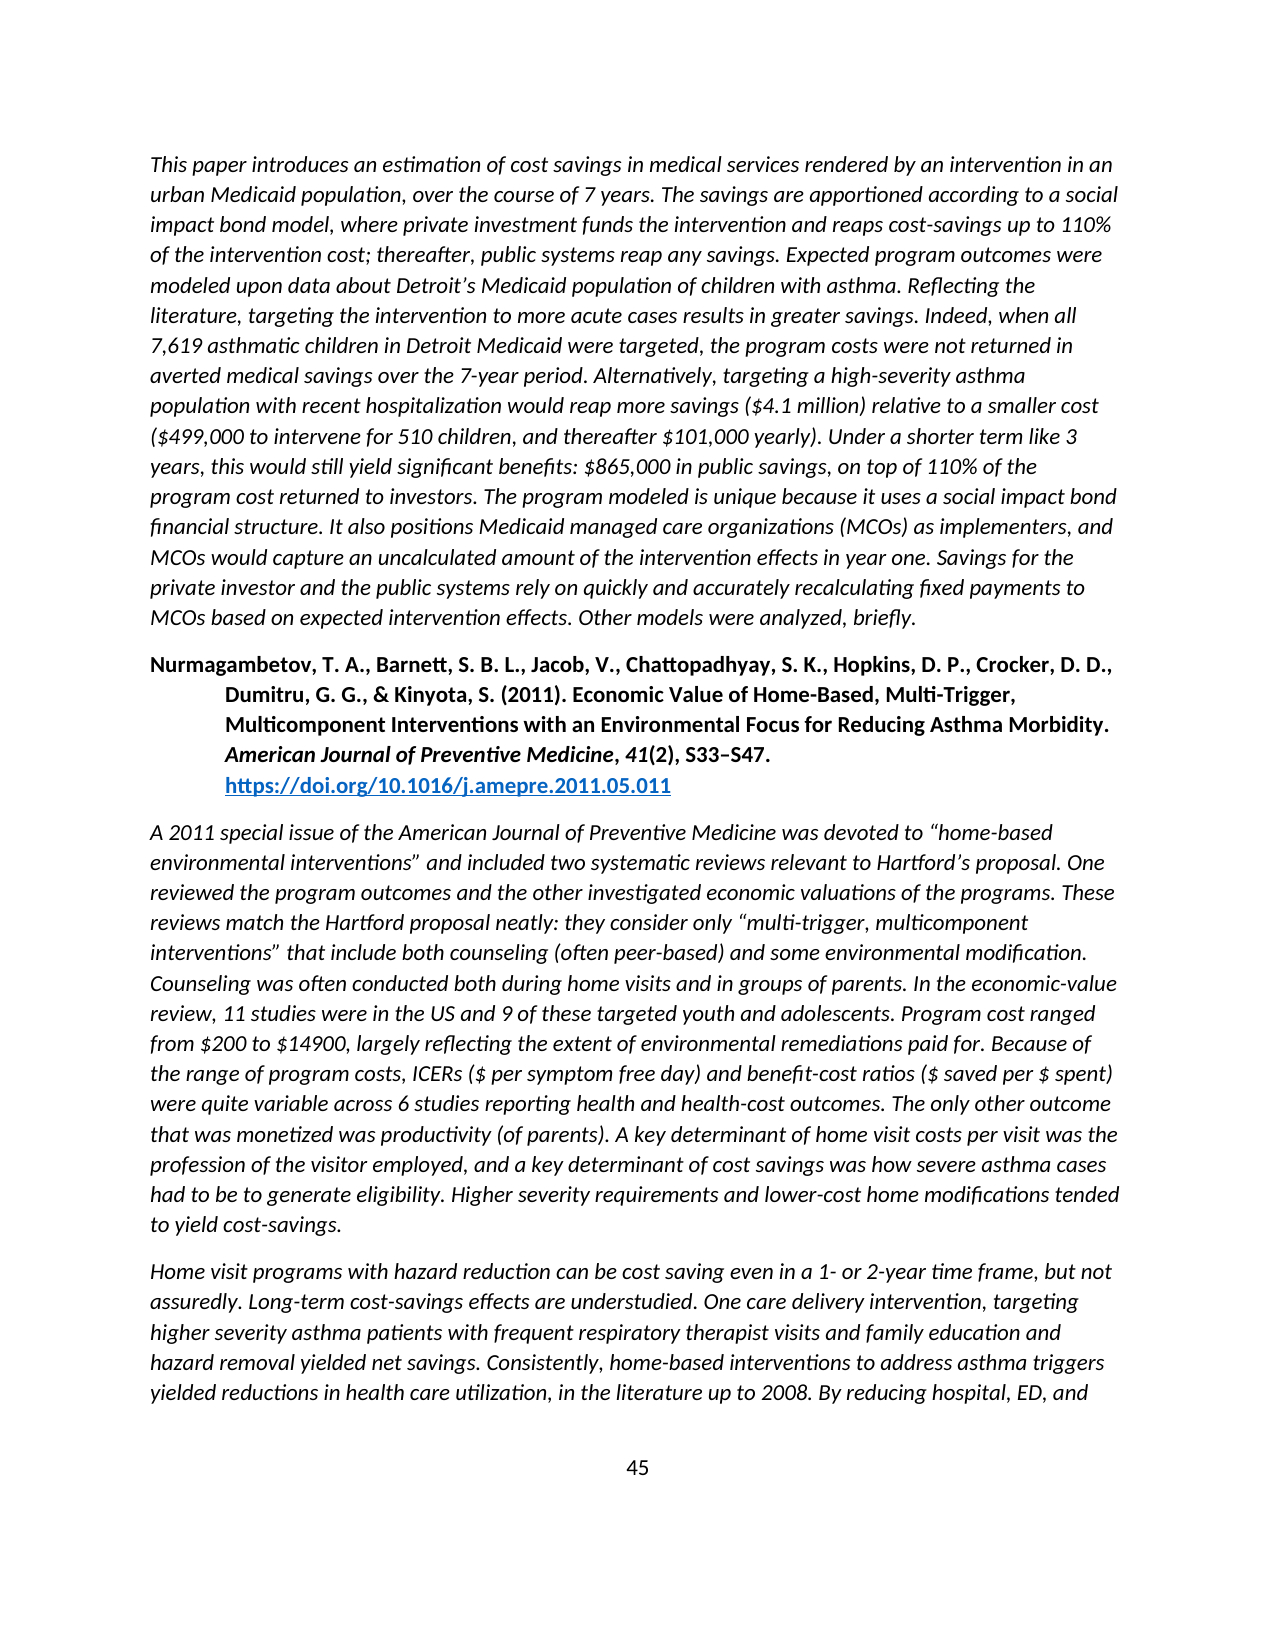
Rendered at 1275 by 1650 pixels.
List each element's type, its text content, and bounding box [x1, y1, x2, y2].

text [150, 1257, 1125, 1406]
text This paper introduces an estimation of cost savings in medical services rendered by an intervention in an urban Medicaid population, over the course of 7 years. The savings are apportioned according to a social impact bond model, where private investment funds the intervention and reaps cost-savings up to 110% of the intervention cost; thereafter, public systems reap any savings. Expected program outcomes were modeled upon data about Detroit’s Medicaid population of children with asthma. Reflecting the literature, targeting the intervention to more acute cases results in greater savings. Indeed, when all 7,619 asthmatic children in Detroit Medicaid were targeted, the program costs were not returned in averted medical savings over the 7-year period. Alternatively, targeting a high-severity asthma population with recent hospitalization would reap more savings ($4.1 million) relative to a smaller cost ($499,000 to intervene for 510 children, and thereafter $101,000 yearly). Under a shorter term like 3 years, this would still yield significant benefits: $865,000 in public savings, on top of 110% of the program cost returned to investors. The program modeled is unique because it uses a social impact bond financial structure. It also positions Medicaid managed care organizations (MCOs) as implementers, and MCOs would capture an uncalculated amount of the intervention effects in year one. Savings for the private investor and the public systems rely on quickly and accurately recalculating fixed payments to MCOs based on expected intervention effects. Other models were analyzed, briefly. [150, 150, 1125, 631]
text A 2011 special issue of the American Journal of Preventive Medicine was devoted to “home-based environmental interventions” and included two systematic reviews relevant to Hartford’s proposal. One reviewed the program outcomes and the other investigated economic valuations of the programs. These reviews match the Hartford proposal neatly: they consider only “multi-trigger, multicomponent interventions” that include both counseling (often peer-based) and some environmental modification. Counseling was often conducted both during home visits and in groups of parents. In the economic-value review, 11 studies were in the US and 9 of these targeted youth and adolescents. Program cost ranged from $200 to $14900, largely reflecting the extent of environmental remediations paid for. Because of the range of program costs, ICERs ($ per symptom free day) and benefit-cost ratios ($ saved per $ spent) were quite variable across 6 studies reporting health and health-cost outcomes. The only other outcome that was monetized was productivity (of parents). A key determinant of home visit costs per visit was the profession of the visitor employed, and a key determinant of cost savings was how severe asthma cases had to be to generate eligibility. Higher severity requirements and lower-cost home modifications tended to yield cost-savings. [150, 818, 1125, 1238]
text Nurmagambetov, T. A., Barnett, S. B. L., Jacob, V., Chattopadhyay, S. K., Hopkins, D. P., Crocker, D. D., Dumitru, G. G., & Kinyota, S. (2011). Economic Value of Home-Based, Multi-Trigger, Multicomponent Interventions with an Environmental Focus for Reducing Asthma Morbidity. American Journal of Preventive Medicine, 41(2), S33–S47. https://doi.org/10.1016/j.amepre.2011.05.011 [150, 650, 1125, 799]
